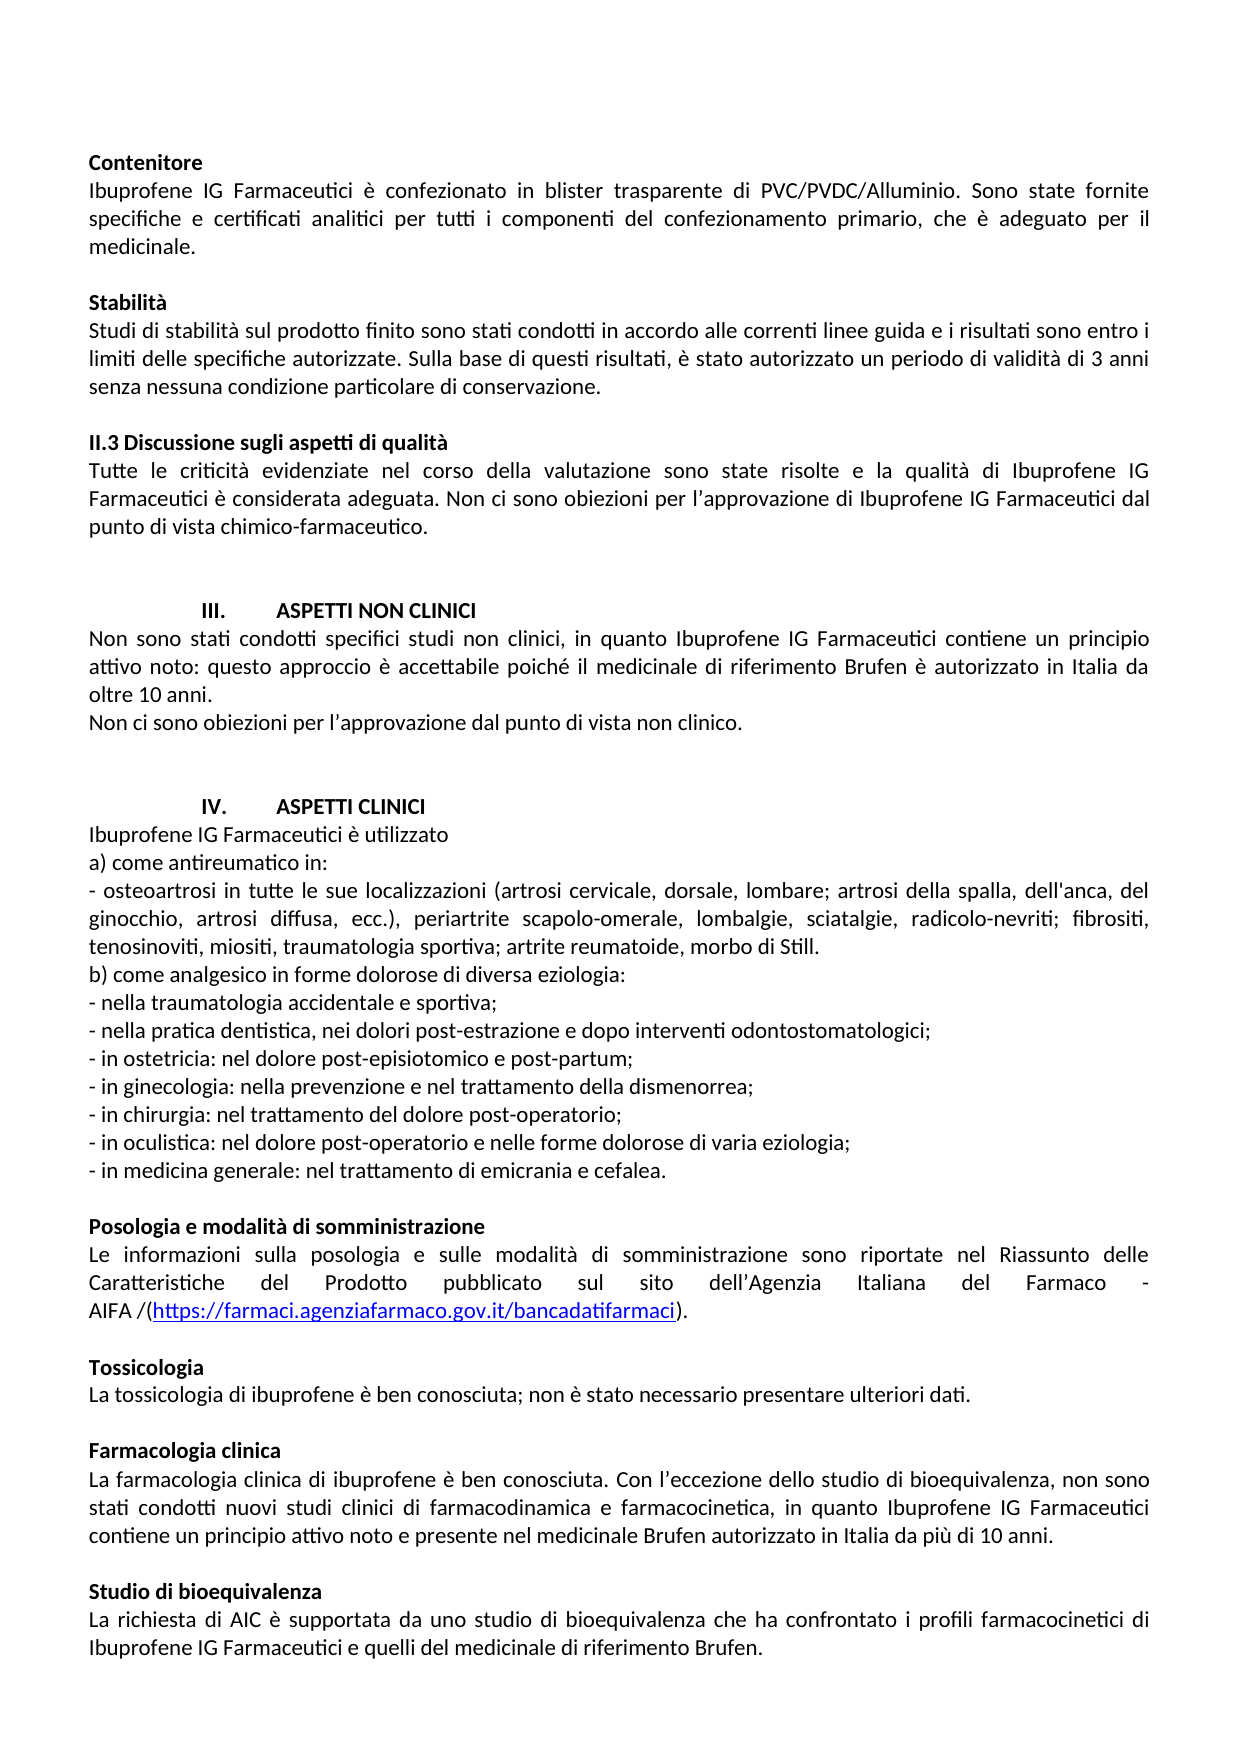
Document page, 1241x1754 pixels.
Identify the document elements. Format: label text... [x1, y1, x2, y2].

text - in ostetricia: nel dolore post-episiotomico e post-partum; [89, 1044, 1152, 1072]
text - in oculistica: nel dolore post-operatorio e nelle forme dolorose di varia eziologia; [89, 1128, 1152, 1156]
text Contenitore [89, 148, 1152, 176]
text Tossicologia [89, 1353, 1151, 1381]
text Ibuprofene IG Farmaceutici è confezionato in blister trasparente di PVC/PVDC/Alluminio. Sono state fornite specifiche e certificati analitici per tutti i componenti del confezionamento primario, che è adeguato per il medicinale. [89, 176, 1152, 260]
text - osteoartrosi in tutte le sue localizzazioni (artrosi cervicale, dorsale, lombare; artrosi della spalla, dell'anca, del ginocchio, artrosi diffusa, ecc.), periartrite scapolo-omerale, lombalgie, sciatalgie, radicolo-nevriti; fibrositi, tenosinoviti, miositi, traumatologia sportiva; artrite reumatoide, morbo di Still. [89, 876, 1152, 960]
text b) come analgesico in forme dolorose di diversa eziologia: [89, 960, 1152, 988]
text Farmacologia clinica [89, 1437, 1151, 1465]
text La richiesta di AIC è supportata da uno studio di bioequivalenza che ha confrontato i profili farmacocinetici di Ibuprofene IG Farmaceutici e quelli del medicinale di riferimento Brufen. [89, 1605, 1152, 1661]
text - nella pratica dentistica, nei dolori post-estrazione e dopo interventi odontostomatologici; [89, 1016, 1152, 1044]
text - in medicina generale: nel trattamento di emicrania e cefalea. [89, 1156, 1152, 1184]
text Studi di stabilità sul prodotto finito sono stati condotti in accordo alle correnti linee guida e i risultati sono entro i limiti delle specifiche autorizzate. Sulla base di questi risultati, è stato autorizzato un periodo di validità di 3 anni senza nessuna condizione particolare di conservazione. [89, 316, 1152, 400]
text Tutte le criticità evidenziate nel corso della valutazione sono state risolte e la qualità di Ibuprofene IG Farmaceutici è considerata adeguata. Non ci sono obiezioni per l’approvazione di Ibuprofene IG Farmaceutici dal punto di vista chimico-farmaceutico. [89, 456, 1152, 540]
text - in chirurgia: nel trattamento del dolore post-operatorio; [89, 1100, 1152, 1128]
text Non sono stati condotti specifici studi non clinici, in quanto Ibuprofene IG Farmaceutici contiene un principio attivo noto: questo approccio è accettabile poiché il medicinale di riferimento Brufen è autorizzato in Italia da oltre 10 anni. [89, 624, 1152, 708]
text Le informazioni sulla posologia e sulle modalità di somministrazione sono riportate nel Riassunto delle Caratteristiche del Prodotto pubblicato sul sito dell’Agenzia Italiana del Farmaco - AIFA /(https://farmaci.agenziafarmaco.gov.it/bancadatifarmaci). [89, 1241, 1151, 1324]
list ASPETTI CLINICI [201, 792, 1152, 820]
text - in ginecologia: nella prevenzione e nel trattamento della dismenorrea; [89, 1072, 1152, 1100]
text II.3 Discussione sugli aspetti di qualità [89, 428, 1152, 456]
text Ibuprofene IG Farmaceutici è utilizzato [89, 820, 1152, 848]
text La farmacologia clinica di ibuprofene è ben conosciuta. Con l’eccezione dello studio di bioequivalenza, non sono stati condotti nuovi studi clinici di farmacodinamica e farmacocinetica, in quanto Ibuprofene IG Farmaceutici contiene un principio attivo noto e presente nel medicinale Brufen autorizzato in Italia da più di 10 anni. [89, 1465, 1152, 1549]
text - nella traumatologia accidentale e sportiva; [89, 988, 1152, 1016]
text La tossicologia di ibuprofene è ben conosciuta; non è stato necessario presentare ulteriori dati. [89, 1381, 1151, 1409]
text Posologia e modalità di somministrazione [89, 1212, 1151, 1241]
text Stabilità [89, 288, 1152, 316]
text Non ci sono obiezioni per l’approvazione dal punto di vista non clinico. [89, 708, 1152, 736]
text a) come antireumatico in: [89, 848, 1152, 876]
text Studio di bioequivalenza [89, 1577, 1152, 1605]
list ASPETTI NON CLINICI [201, 596, 1152, 624]
